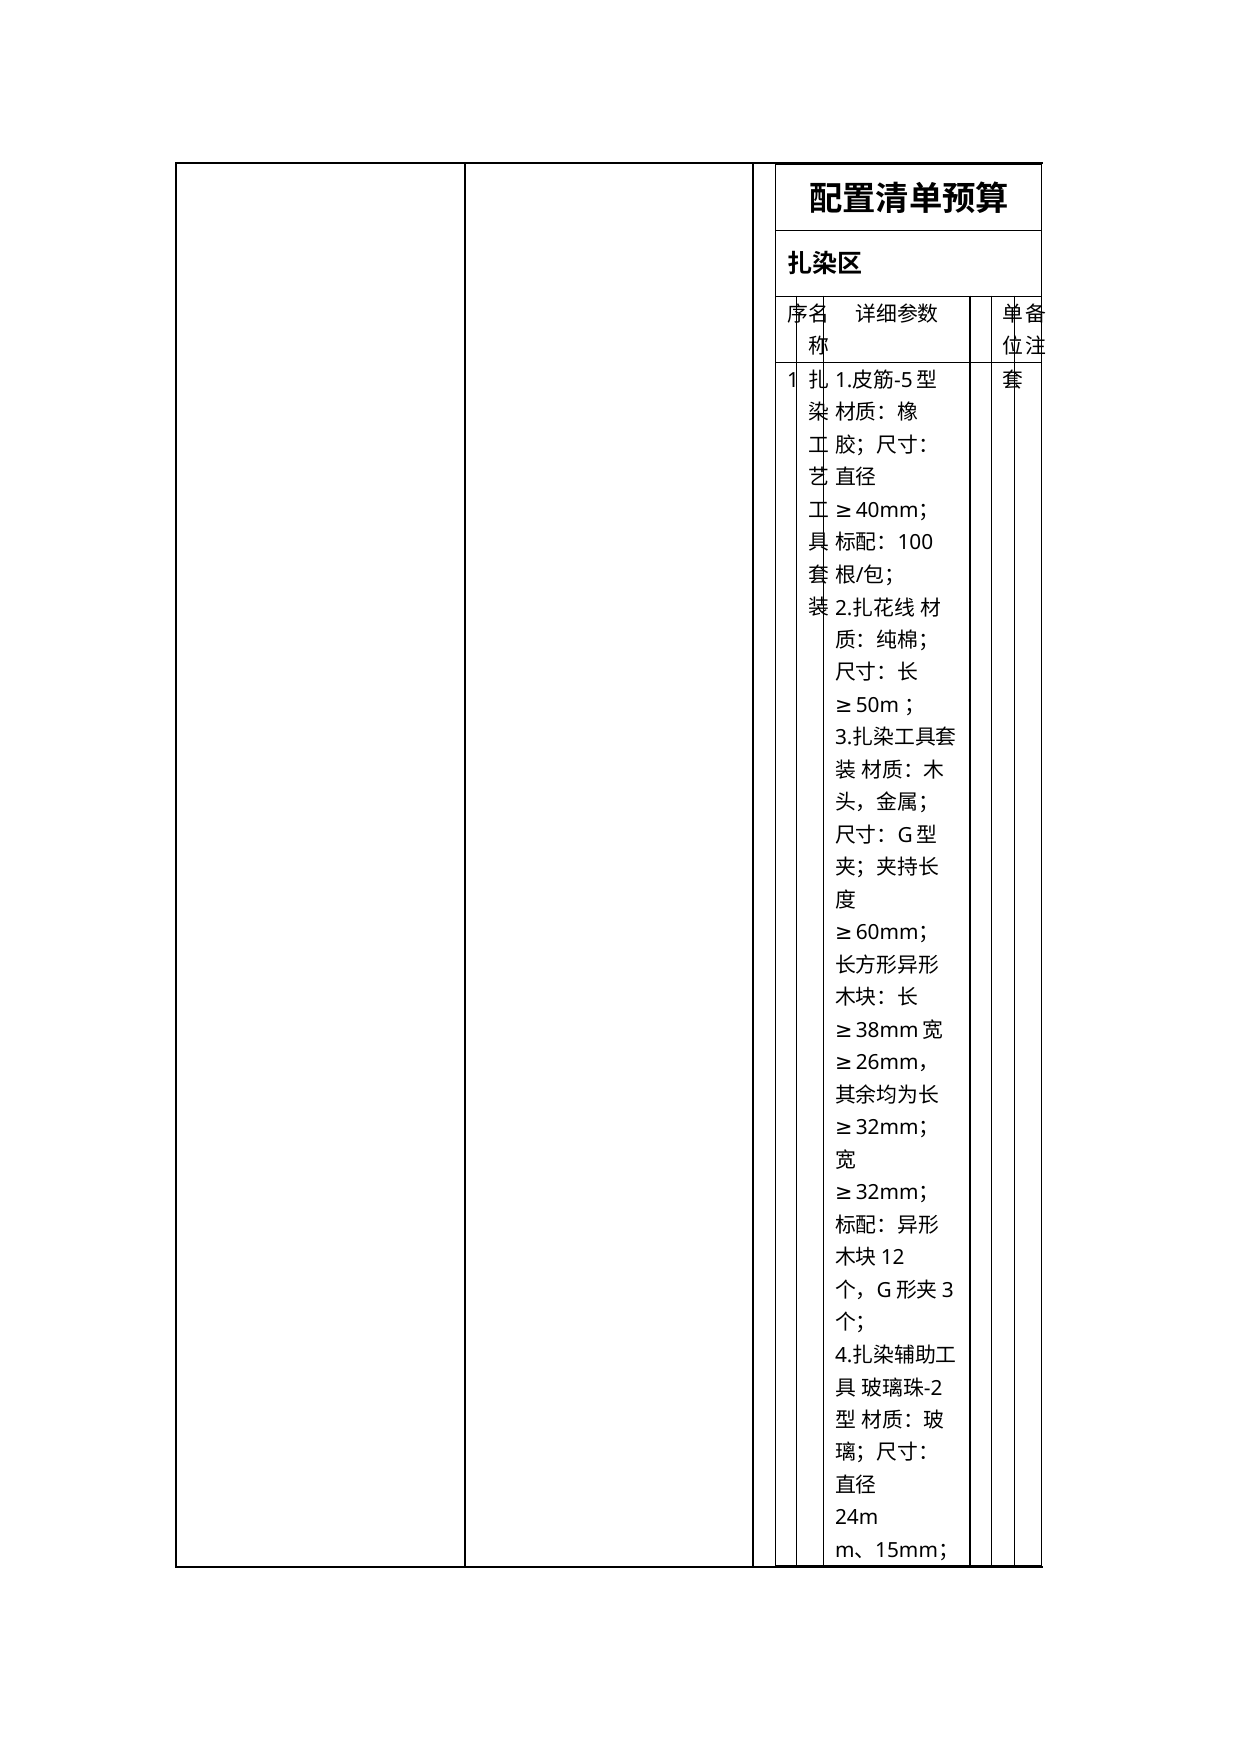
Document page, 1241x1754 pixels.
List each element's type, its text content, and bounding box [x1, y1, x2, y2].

table_cell [776, 297, 796, 362]
table_cell [992, 297, 1014, 362]
table_cell [754, 164, 775, 1566]
table_cell [776, 231, 1041, 296]
table_cell [971, 297, 991, 362]
table_cell [797, 297, 823, 362]
table_cell [1015, 297, 1041, 362]
table_cell [776, 165, 1041, 230]
table_cell 1 [177, 164, 464, 1566]
table_cell [466, 164, 752, 1566]
table_cell [824, 297, 969, 362]
